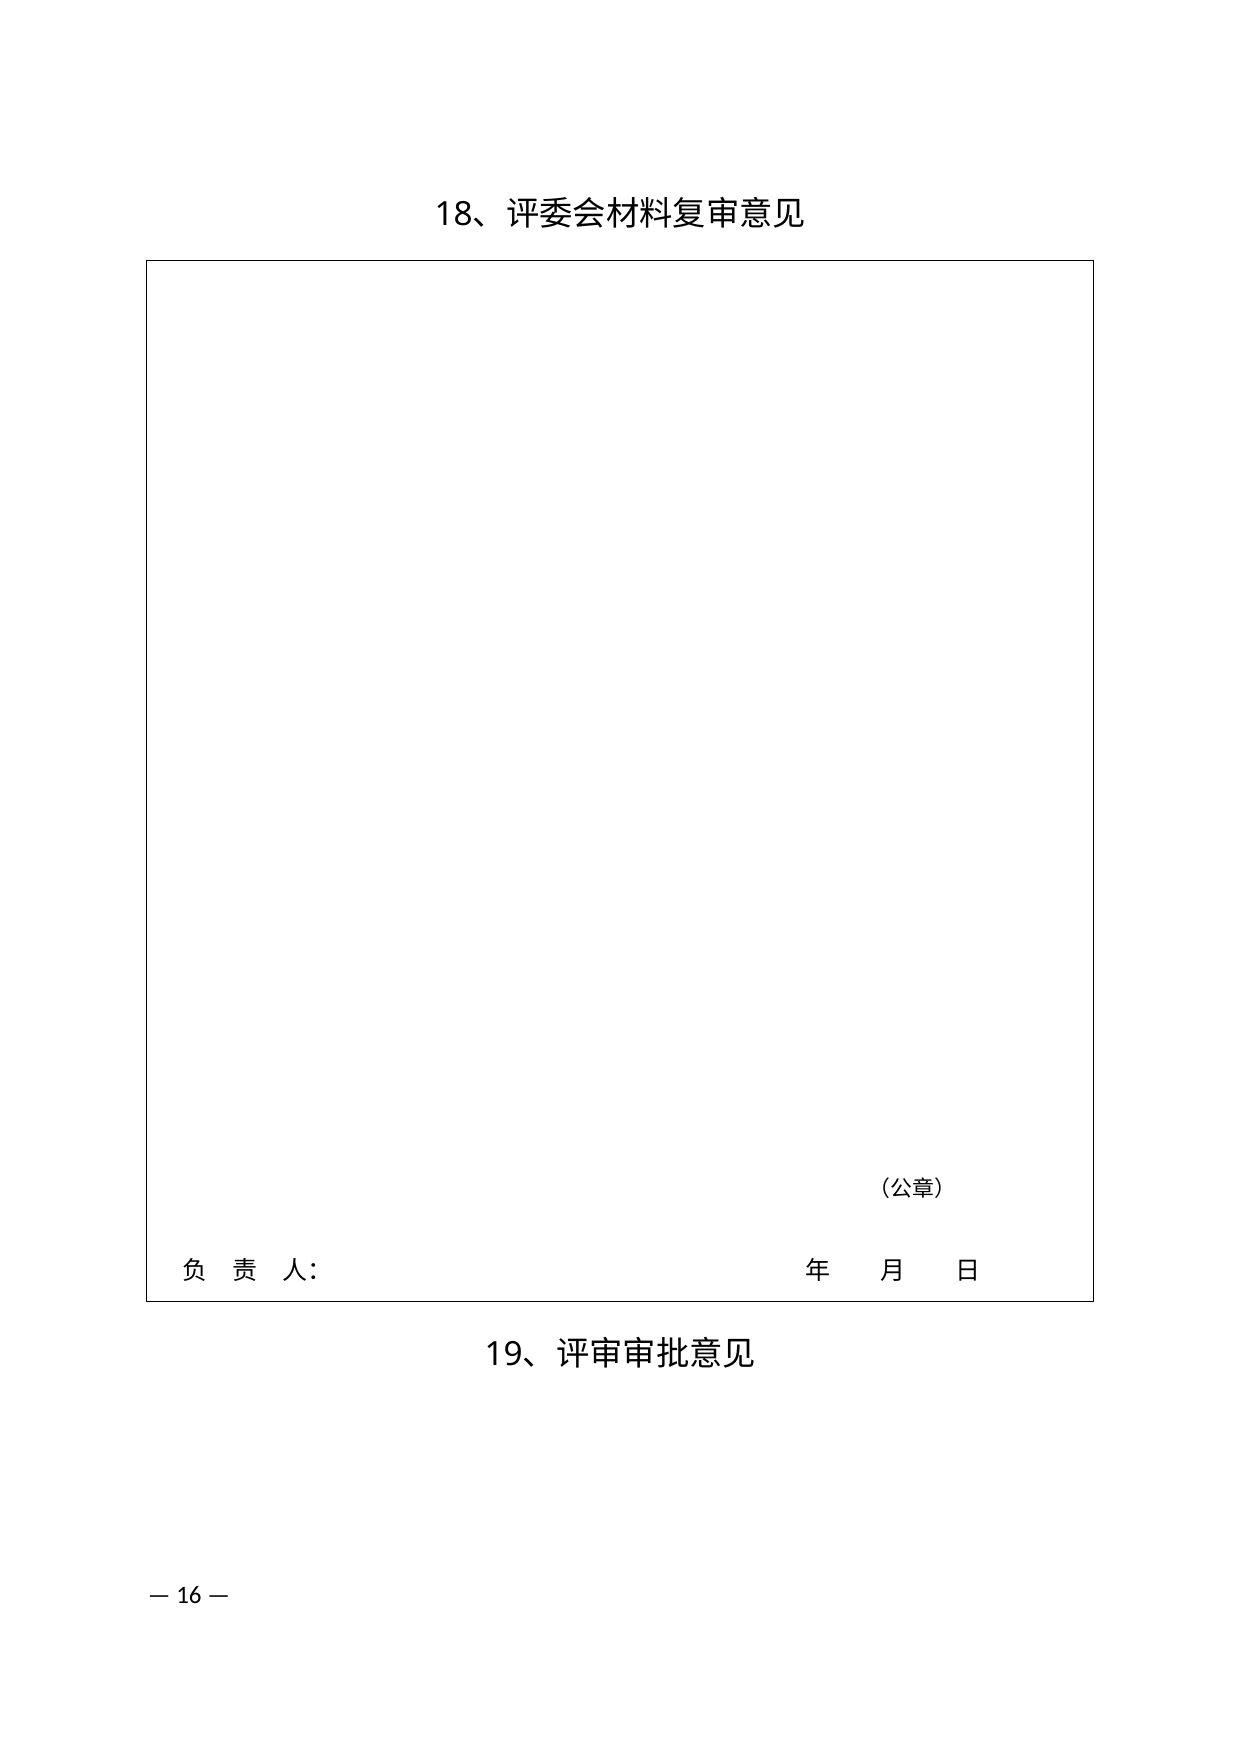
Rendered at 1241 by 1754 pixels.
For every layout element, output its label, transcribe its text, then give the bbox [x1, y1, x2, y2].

table_header （公章） 负 责 人： 年 月 日 [147, 261, 1093, 1301]
text 18、评委会材料复审意见 [148, 178, 1092, 243]
text 19、评审审批意见 [148, 1319, 1092, 1384]
